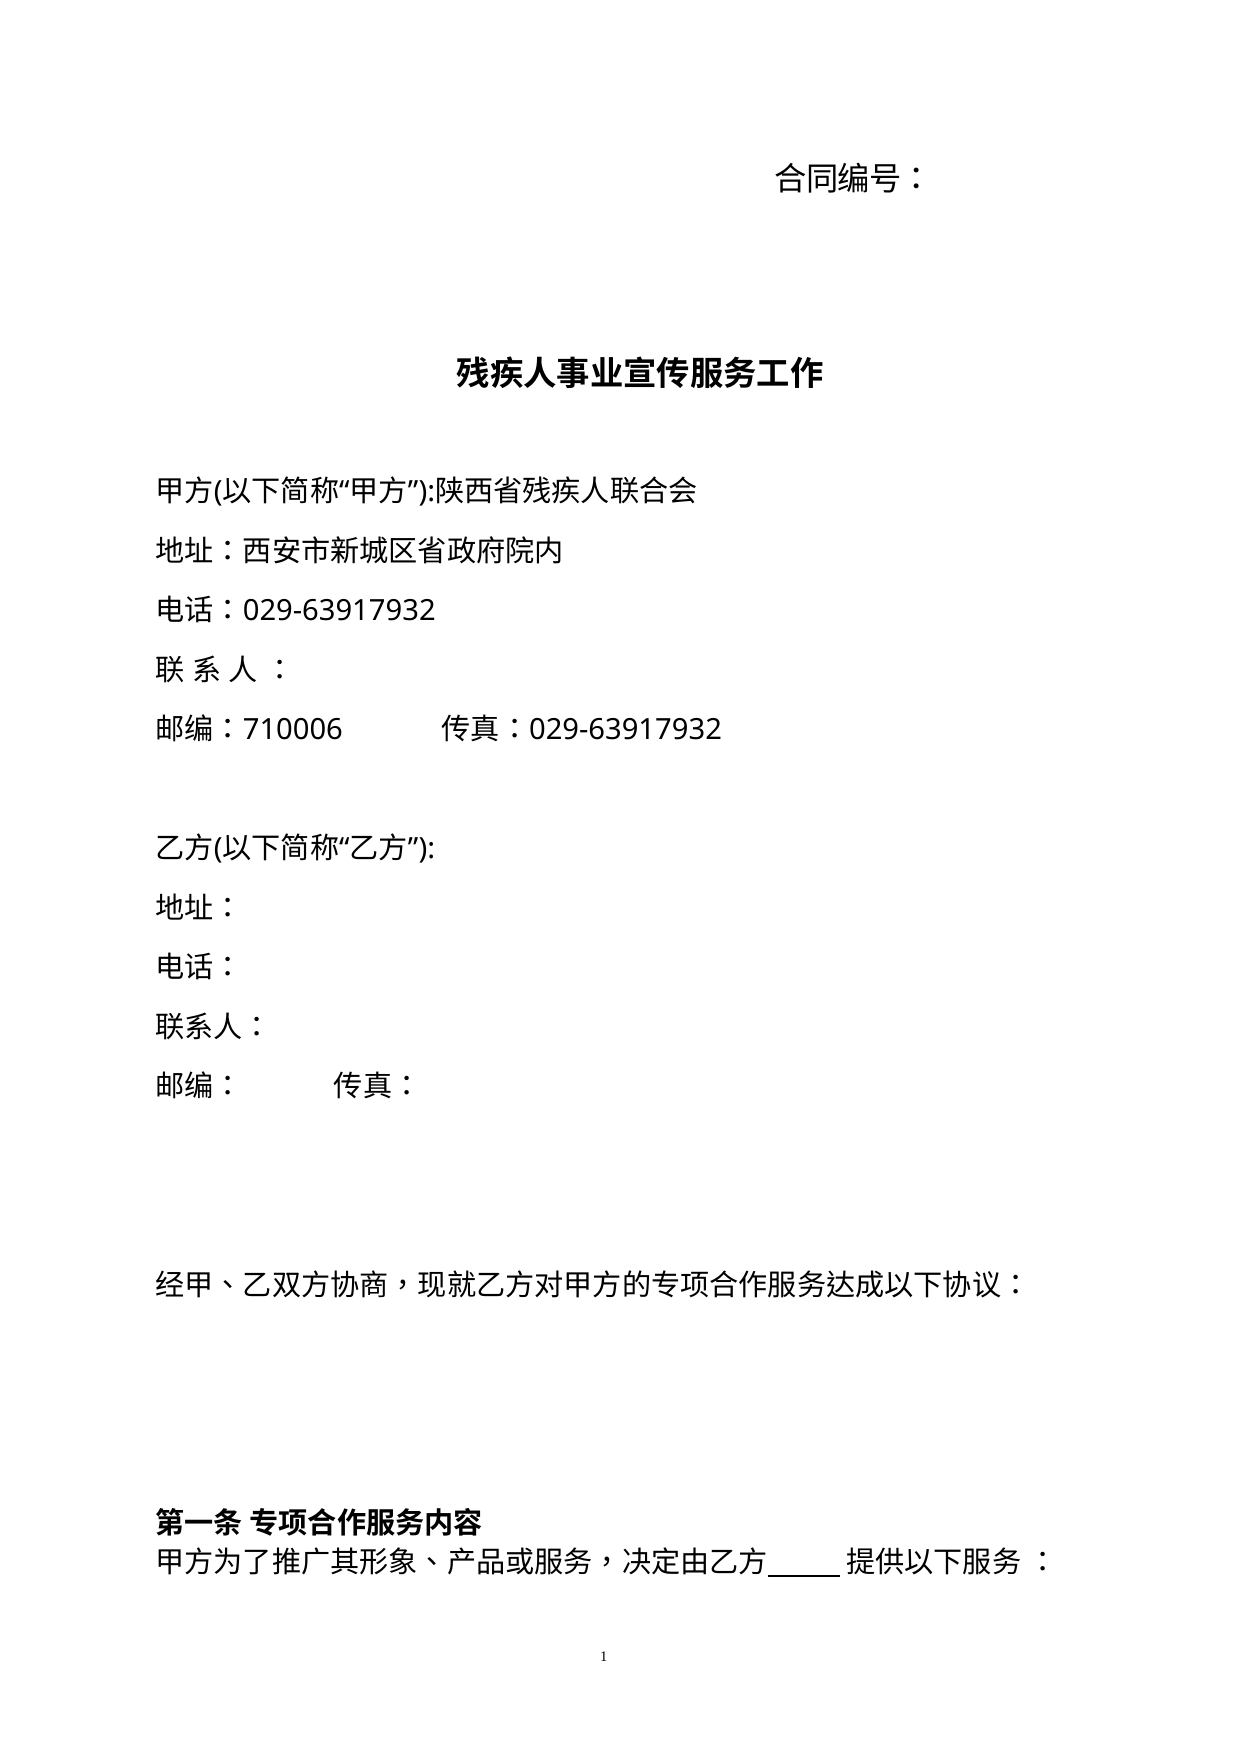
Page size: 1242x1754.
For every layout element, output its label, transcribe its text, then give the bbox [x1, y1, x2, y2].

text 第一条 专项合作服务内容 [155, 1502, 1241, 1542]
text 经甲、乙双方协商，现就乙方对甲方的专项合作服务达成以下协议： [155, 1264, 1241, 1303]
text 乙方(以下简称“乙方”): [155, 827, 1241, 867]
text 电话： [155, 946, 1241, 986]
text 联 系 人 ： [155, 649, 1241, 689]
text 甲方(以下简称“甲方”):陕西省残疾人联合会 [155, 471, 1241, 510]
text 甲方为了推广其形象、产品或服务，决定由乙方 提供以下服务 ： [155, 1542, 1241, 1581]
text 邮编： 传真： [155, 1065, 1241, 1105]
text 地址：西安市新城区省政府院内 [155, 530, 1241, 570]
text 地址： [155, 887, 1241, 927]
text 合同编号： [651, 159, 1241, 198]
text 电话：029-63917932 [155, 589, 1241, 629]
text 邮编：710006 传真：029-63917932 [155, 708, 1241, 748]
text 残疾人事业宣传服务工作 [155, 349, 1241, 395]
text 联系人： [155, 1006, 1241, 1046]
